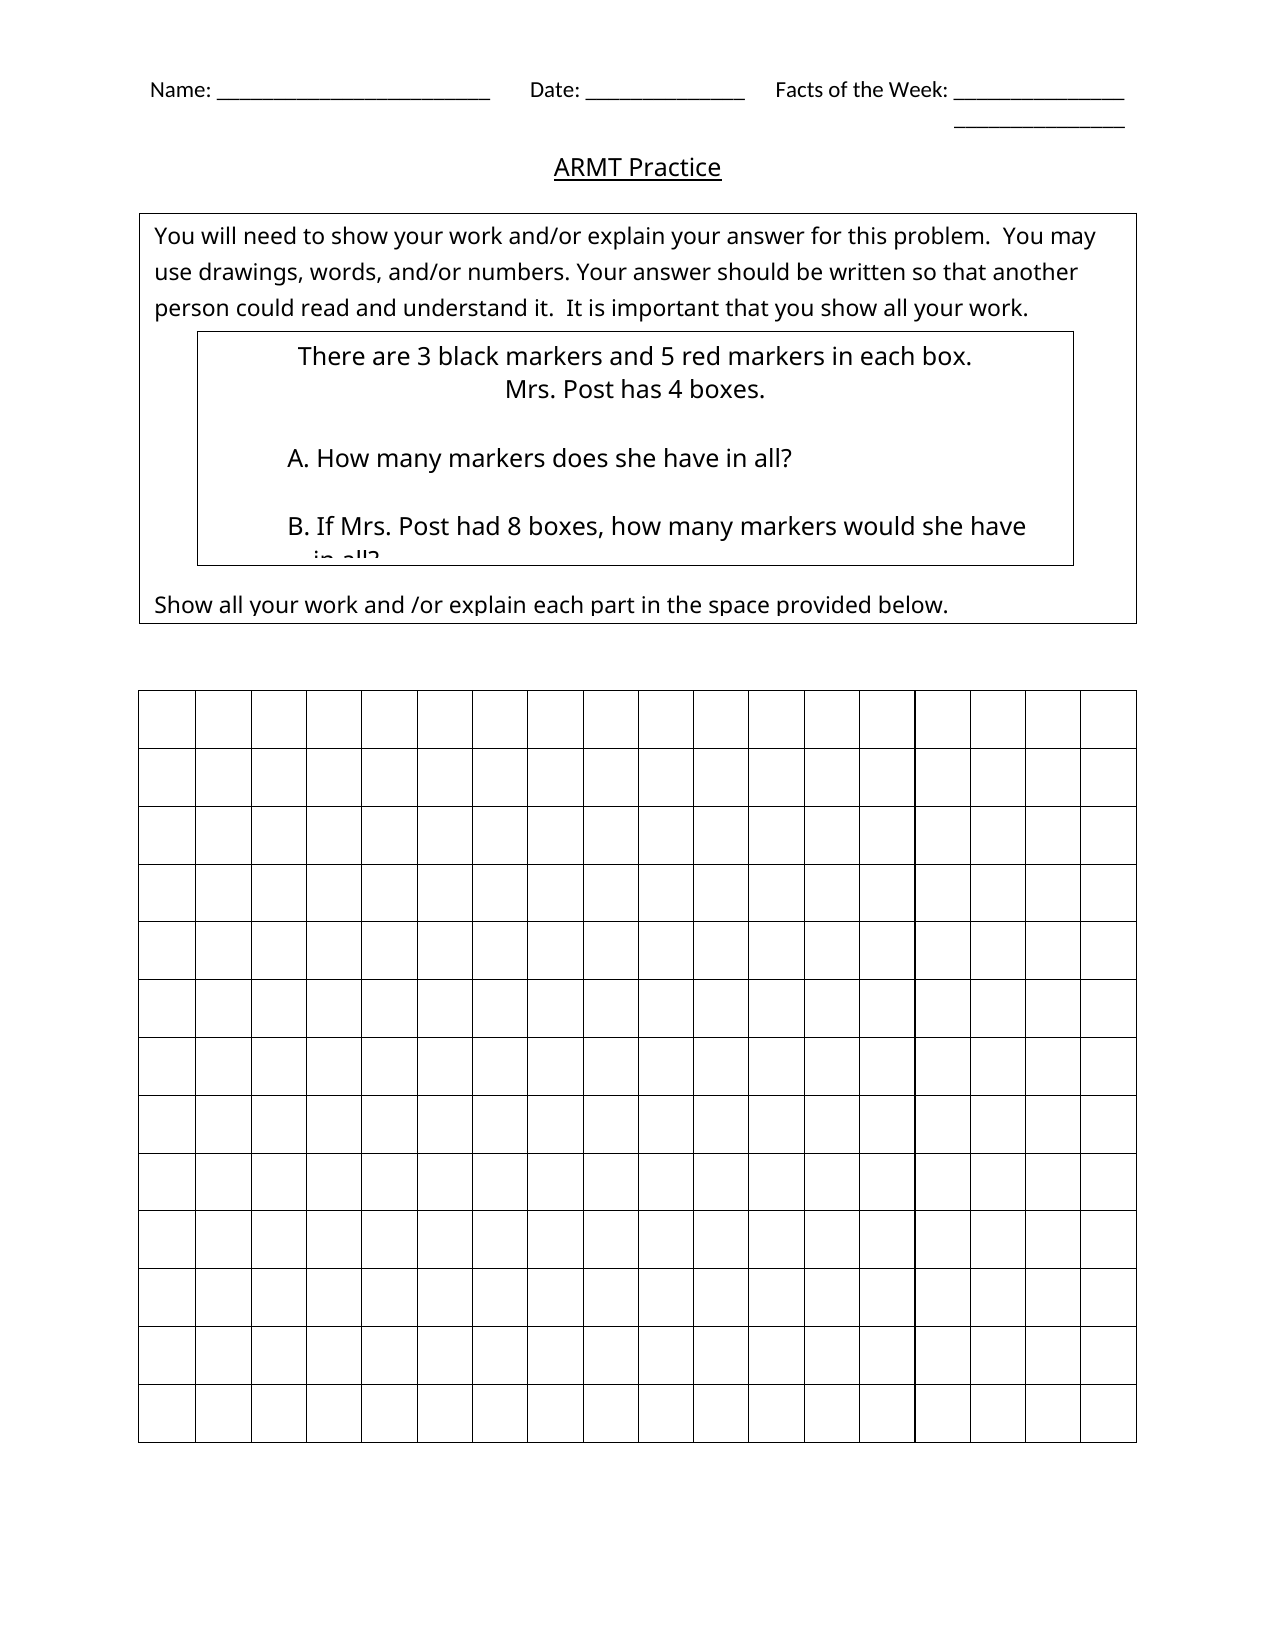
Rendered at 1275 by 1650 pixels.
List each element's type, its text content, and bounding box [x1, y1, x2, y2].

table_cell [1081, 1154, 1136, 1210]
table_cell [916, 749, 970, 806]
table_cell [860, 1327, 914, 1384]
table_cell [639, 1327, 693, 1384]
table_cell [362, 865, 417, 921]
table_header [1081, 691, 1136, 748]
table_cell [916, 1385, 970, 1442]
table_cell [860, 807, 914, 863]
table_cell [860, 1385, 914, 1442]
table_cell [916, 1154, 970, 1210]
table_cell [473, 1211, 527, 1268]
table_cell [528, 1327, 583, 1384]
table_cell [916, 807, 970, 863]
table_cell [805, 1327, 859, 1384]
table_cell [139, 980, 195, 1037]
table_cell [473, 922, 527, 979]
table_cell [639, 1096, 693, 1152]
table_cell [252, 749, 306, 806]
table_header [1026, 691, 1080, 748]
table_cell [196, 1385, 251, 1442]
table_cell [139, 865, 195, 921]
table_cell [418, 1327, 472, 1384]
table_cell [196, 1211, 251, 1268]
table_cell [307, 1327, 361, 1384]
table_header [196, 691, 251, 748]
table_header [528, 691, 583, 748]
table_cell [473, 749, 527, 806]
table_cell [528, 1038, 583, 1095]
table_cell [639, 1385, 693, 1442]
table_cell [860, 980, 914, 1037]
table_cell [694, 1269, 748, 1326]
table_cell [1026, 1038, 1080, 1095]
table_cell [418, 1154, 472, 1210]
table_header [307, 691, 361, 748]
table_cell [307, 1096, 361, 1152]
table_cell [307, 980, 361, 1037]
table_cell [805, 1154, 859, 1210]
table_cell [860, 1211, 914, 1268]
table_cell [860, 1096, 914, 1152]
table_cell [916, 922, 970, 979]
table_cell [805, 1269, 859, 1326]
table_cell [749, 749, 804, 806]
table_cell [1026, 1154, 1080, 1210]
table_cell [749, 1211, 804, 1268]
table_cell [639, 807, 693, 863]
table_cell [307, 1154, 361, 1210]
table_cell [805, 807, 859, 863]
table_cell [252, 922, 306, 979]
table_cell [362, 749, 417, 806]
table_cell [307, 922, 361, 979]
table_cell [916, 1269, 970, 1326]
table_cell [196, 749, 251, 806]
table_cell [196, 922, 251, 979]
table_cell [694, 922, 748, 979]
table_header [860, 691, 914, 748]
table_cell [916, 1211, 970, 1268]
table_cell [971, 1096, 1025, 1152]
table_cell [971, 807, 1025, 863]
table_cell [584, 807, 638, 863]
table_header [418, 691, 472, 748]
table_cell [139, 1327, 195, 1384]
table_header [916, 691, 970, 748]
table_cell [418, 749, 472, 806]
table_cell [694, 1385, 748, 1442]
table_cell [252, 1096, 306, 1152]
table_cell [1081, 749, 1136, 806]
table_cell [1081, 1096, 1136, 1152]
table_cell [528, 980, 583, 1037]
table_cell [694, 1211, 748, 1268]
table_cell [362, 980, 417, 1037]
table_cell [916, 1096, 970, 1152]
table_cell [916, 980, 970, 1037]
table_cell [916, 865, 970, 921]
table_cell [805, 922, 859, 979]
table_cell [139, 807, 195, 863]
table_cell [418, 1211, 472, 1268]
table_cell [805, 980, 859, 1037]
table_header [584, 691, 638, 748]
table_cell [639, 749, 693, 806]
table_cell [362, 1038, 417, 1095]
table_cell [584, 1269, 638, 1326]
table_cell [252, 1038, 306, 1095]
table_cell [860, 1038, 914, 1095]
table_cell [639, 1211, 693, 1268]
table_cell [362, 1269, 417, 1326]
table_cell [1081, 1038, 1136, 1095]
table_cell [418, 807, 472, 863]
table_cell [749, 865, 804, 921]
table_cell [528, 1269, 583, 1326]
table_cell [749, 1096, 804, 1152]
table_cell [805, 1038, 859, 1095]
table_cell [584, 749, 638, 806]
table_cell [584, 1211, 638, 1268]
table_header [971, 691, 1025, 748]
table_cell [473, 1154, 527, 1210]
table_header [362, 691, 417, 748]
table_cell [749, 807, 804, 863]
table_cell [971, 1385, 1025, 1442]
table_cell [971, 1269, 1025, 1326]
table_cell [307, 1385, 361, 1442]
table_cell [584, 1038, 638, 1095]
table_cell [196, 1154, 251, 1210]
table_cell [749, 1327, 804, 1384]
table_cell [1026, 1269, 1080, 1326]
table_cell [805, 1096, 859, 1152]
table_header [252, 691, 306, 748]
table_cell [139, 749, 195, 806]
table_cell [362, 1385, 417, 1442]
table_cell [528, 1385, 583, 1442]
text ARMT Practice [150, 150, 1125, 184]
table_cell [860, 1154, 914, 1210]
table_cell [307, 749, 361, 806]
table_cell [362, 922, 417, 979]
table_cell [805, 749, 859, 806]
table_cell [418, 922, 472, 979]
table_cell [362, 1211, 417, 1268]
table_cell [252, 865, 306, 921]
table_cell [584, 1385, 638, 1442]
table_cell [307, 1038, 361, 1095]
table_cell [252, 1327, 306, 1384]
table_cell [639, 980, 693, 1037]
table_cell [418, 1038, 472, 1095]
table_cell [971, 1154, 1025, 1210]
table_header [639, 691, 693, 748]
table_cell [805, 865, 859, 921]
table_cell [1026, 1385, 1080, 1442]
table_cell [694, 749, 748, 806]
table_header [473, 691, 527, 748]
table_cell [1026, 1327, 1080, 1384]
table_cell [694, 807, 748, 863]
table_cell [1081, 1385, 1136, 1442]
table_header [694, 691, 748, 748]
table_cell [694, 980, 748, 1037]
table_cell [196, 807, 251, 863]
table_header [805, 691, 859, 748]
table_cell [307, 1211, 361, 1268]
table_cell [139, 1096, 195, 1152]
table_cell [252, 1385, 306, 1442]
table_cell [139, 1385, 195, 1442]
table_cell [528, 749, 583, 806]
table_cell [694, 1154, 748, 1210]
table_cell [971, 922, 1025, 979]
table_cell [639, 1038, 693, 1095]
table_cell [1081, 807, 1136, 863]
table_cell [971, 749, 1025, 806]
table_cell [362, 1096, 417, 1152]
table_cell [307, 807, 361, 863]
table_cell [196, 1038, 251, 1095]
table_cell [694, 865, 748, 921]
table_cell [473, 1038, 527, 1095]
table_cell [860, 1269, 914, 1326]
table_cell [528, 1211, 583, 1268]
table_cell [139, 1211, 195, 1268]
table_cell [1081, 1269, 1136, 1326]
table_cell [473, 1327, 527, 1384]
table_cell [528, 922, 583, 979]
table_header [139, 691, 195, 748]
table_cell [418, 980, 472, 1037]
table_cell [694, 1096, 748, 1152]
table_cell [528, 807, 583, 863]
table_cell [528, 1096, 583, 1152]
table_cell [1026, 807, 1080, 863]
table_cell [749, 1385, 804, 1442]
table_cell [252, 1269, 306, 1326]
table_cell [196, 1269, 251, 1326]
table_cell [749, 1038, 804, 1095]
table_cell [252, 807, 306, 863]
table_cell [307, 865, 361, 921]
table_cell [639, 922, 693, 979]
table_cell [749, 1154, 804, 1210]
table_cell [473, 1385, 527, 1442]
table_cell [694, 1327, 748, 1384]
table_cell [584, 1096, 638, 1152]
table_cell [584, 1154, 638, 1210]
table_cell [473, 865, 527, 921]
table_cell [860, 865, 914, 921]
table_cell [362, 1327, 417, 1384]
table_cell [252, 1154, 306, 1210]
table_cell [805, 1211, 859, 1268]
table_cell [971, 1211, 1025, 1268]
table_cell [252, 980, 306, 1037]
table_cell [418, 1269, 472, 1326]
table_cell [307, 1269, 361, 1326]
table_cell [196, 980, 251, 1037]
table_cell [1081, 865, 1136, 921]
table_cell [584, 1327, 638, 1384]
table_cell [139, 1154, 195, 1210]
table_cell [418, 865, 472, 921]
table_cell [971, 1327, 1025, 1384]
table_cell [1026, 1211, 1080, 1268]
table_header [749, 691, 804, 748]
table_cell [1026, 749, 1080, 806]
table_cell [1026, 922, 1080, 979]
table_cell [639, 1154, 693, 1210]
table_cell [528, 865, 583, 921]
table_cell [584, 980, 638, 1037]
table_cell [473, 980, 527, 1037]
table_cell [749, 980, 804, 1037]
table_cell [418, 1096, 472, 1152]
table_cell [1081, 1327, 1136, 1384]
table_cell [139, 1269, 195, 1326]
table_cell [971, 980, 1025, 1037]
table_cell [694, 1038, 748, 1095]
table_cell [1026, 1096, 1080, 1152]
table_cell [473, 1096, 527, 1152]
table_cell [639, 865, 693, 921]
table_cell [418, 1385, 472, 1442]
table_cell [916, 1327, 970, 1384]
table_cell [362, 1154, 417, 1210]
table_cell [860, 922, 914, 979]
table_cell [139, 1038, 195, 1095]
table_cell [196, 865, 251, 921]
table_cell [252, 1211, 306, 1268]
table_cell [749, 922, 804, 979]
table_cell [473, 807, 527, 863]
table_cell [528, 1154, 583, 1210]
table_cell [1081, 922, 1136, 979]
table_cell [916, 1038, 970, 1095]
table_cell [196, 1096, 251, 1152]
table_cell [1081, 1211, 1136, 1268]
table_cell [639, 1269, 693, 1326]
table_cell [473, 1269, 527, 1326]
table_cell [1081, 980, 1136, 1037]
table_cell [584, 922, 638, 979]
table_cell [139, 922, 195, 979]
table_cell [584, 865, 638, 921]
table_cell [196, 1327, 251, 1384]
table_cell [805, 1385, 859, 1442]
table_cell [749, 1269, 804, 1326]
table_cell [362, 807, 417, 863]
table_cell [860, 749, 914, 806]
table_cell [1026, 980, 1080, 1037]
table_cell [971, 865, 1025, 921]
table_cell [971, 1038, 1025, 1095]
table_cell [1026, 865, 1080, 921]
